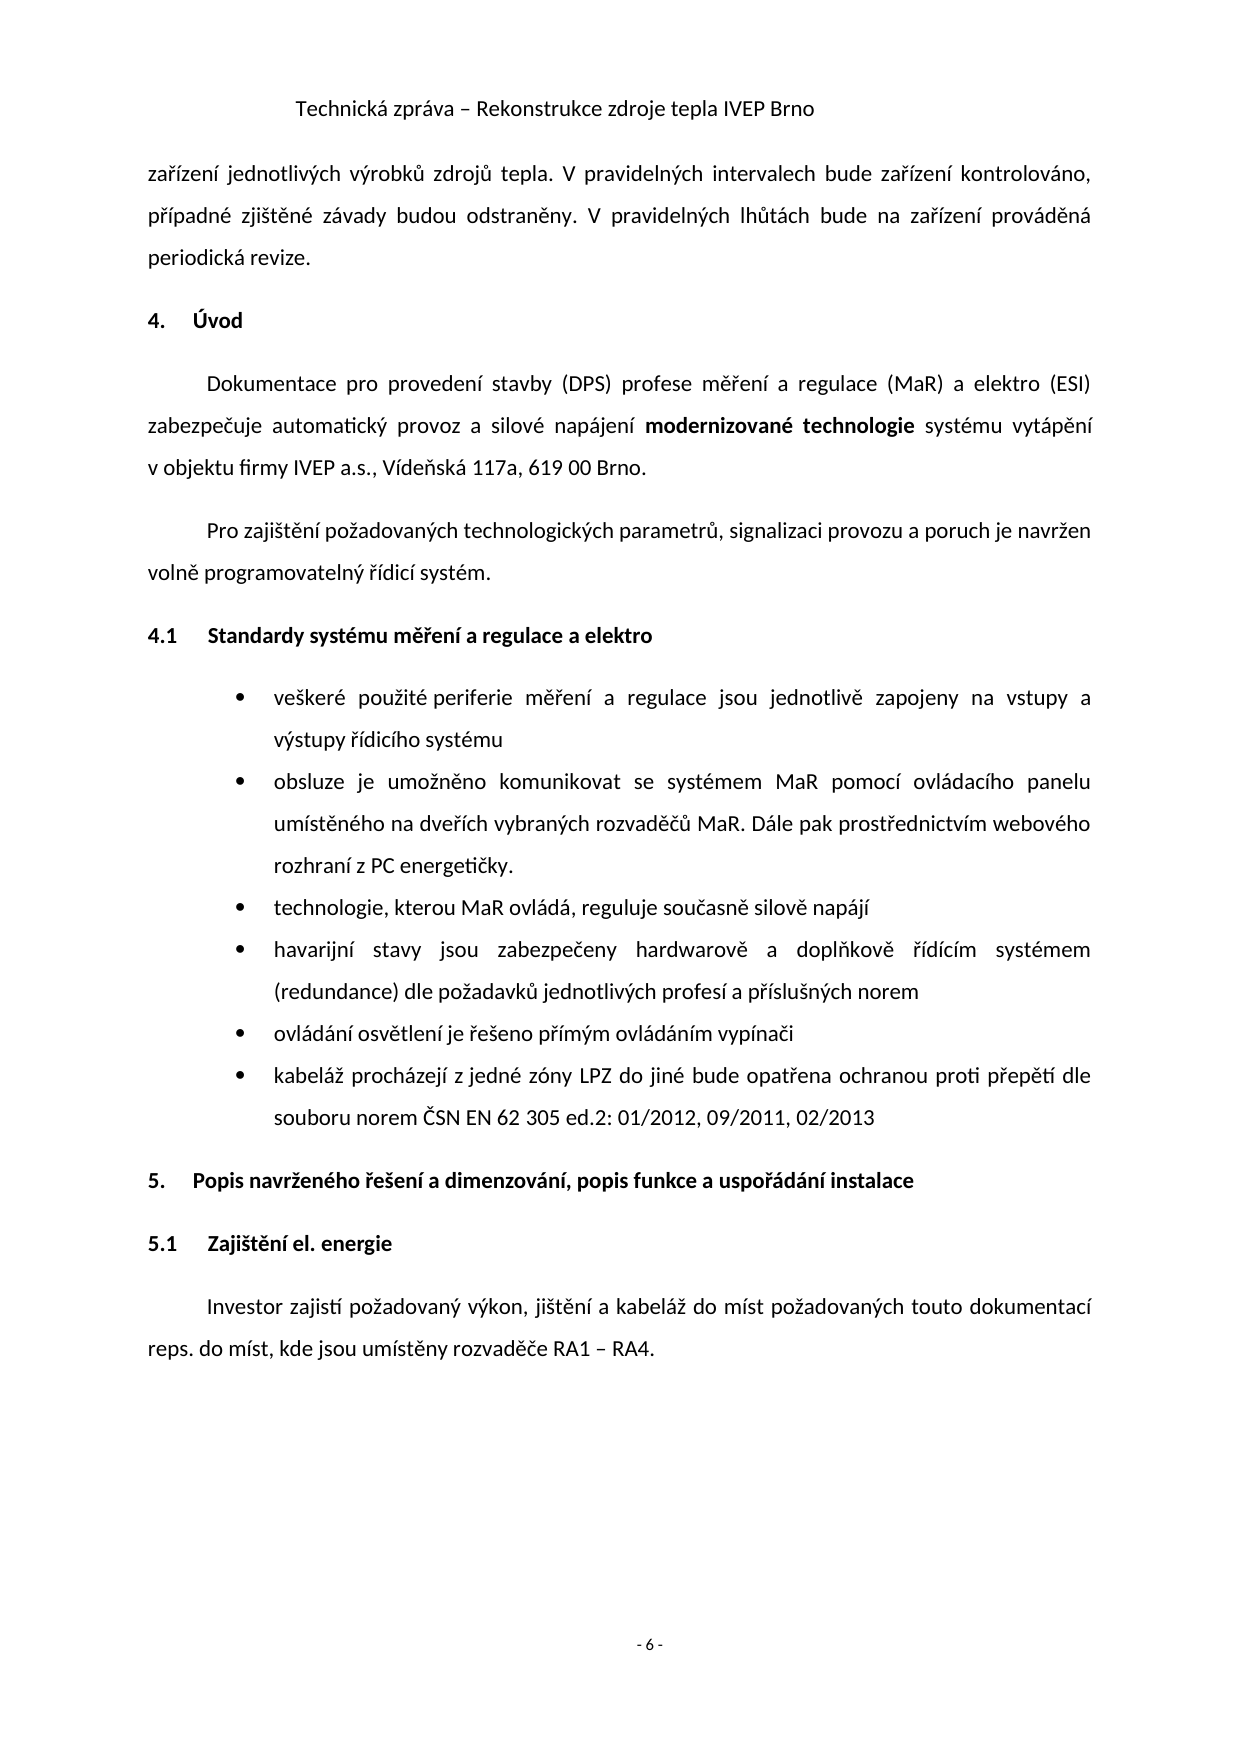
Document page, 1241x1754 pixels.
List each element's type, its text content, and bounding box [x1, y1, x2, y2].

text Pro zajištění požadovaných technologických parametrů, signalizaci provozu a poruch je navržen volně programovatelný řídicí systém. [148, 516, 1093, 586]
text Investor zajistí požadovaný výkon, jištění a kabeláž do míst požadovaných touto dokumentací reps. do míst, kde jsou umístěny rozvaděče RA1 – RA4. [148, 1292, 1093, 1362]
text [148, 159, 1093, 272]
list ovládání osvětlení je řešeno přímým ovládáním vypínači [236, 1019, 1093, 1047]
text Zajištění el. energie [148, 1229, 1093, 1257]
list technologie, kterou MaR ovládá, reguluje současně silově napájí [236, 893, 1093, 921]
list kabeláž procházejí z jedné zóny LPZ do jiné bude opatřena ochranou proti přepětí dle souboru norem ČSN EN 62 305 ed.2: 01/2012, 09/2011, 02/2013 [236, 1061, 1093, 1131]
list obsluze je umožněno komunikovat se systémem MaR pomocí ovládacího panelu umístěného na dveřích vybraných rozvaděčů MaR. Dále pak prostřednictvím webového rozhraní z PC energetičky. [236, 767, 1093, 879]
text Dokumentace pro provedení stavby (DPS) profese měření a regulace (MaR) a elektro (ESI) zabezpečuje automatický provoz a silové napájení modernizované technologie systému vytápění v objektu firmy IVEP a.s., Vídeňská 117a, 619 00 Brno. [148, 369, 1093, 481]
text Standardy systému měření a regulace a elektro [148, 621, 1093, 649]
list Popis navrženého řešení a dimenzování, popis funkce a uspořádání instalace [148, 1166, 1093, 1194]
list veškeré použité periferie měření a regulace jsou jednotlivě zapojeny na vstupy a výstupy řídicího systému [236, 683, 1093, 753]
list Úvod [148, 306, 1093, 334]
list havarijní stavy jsou zabezpečeny hardwarově a doplňkově řídícím systémem (redundance) dle požadavků jednotlivých profesí a příslušných norem [236, 935, 1093, 1005]
